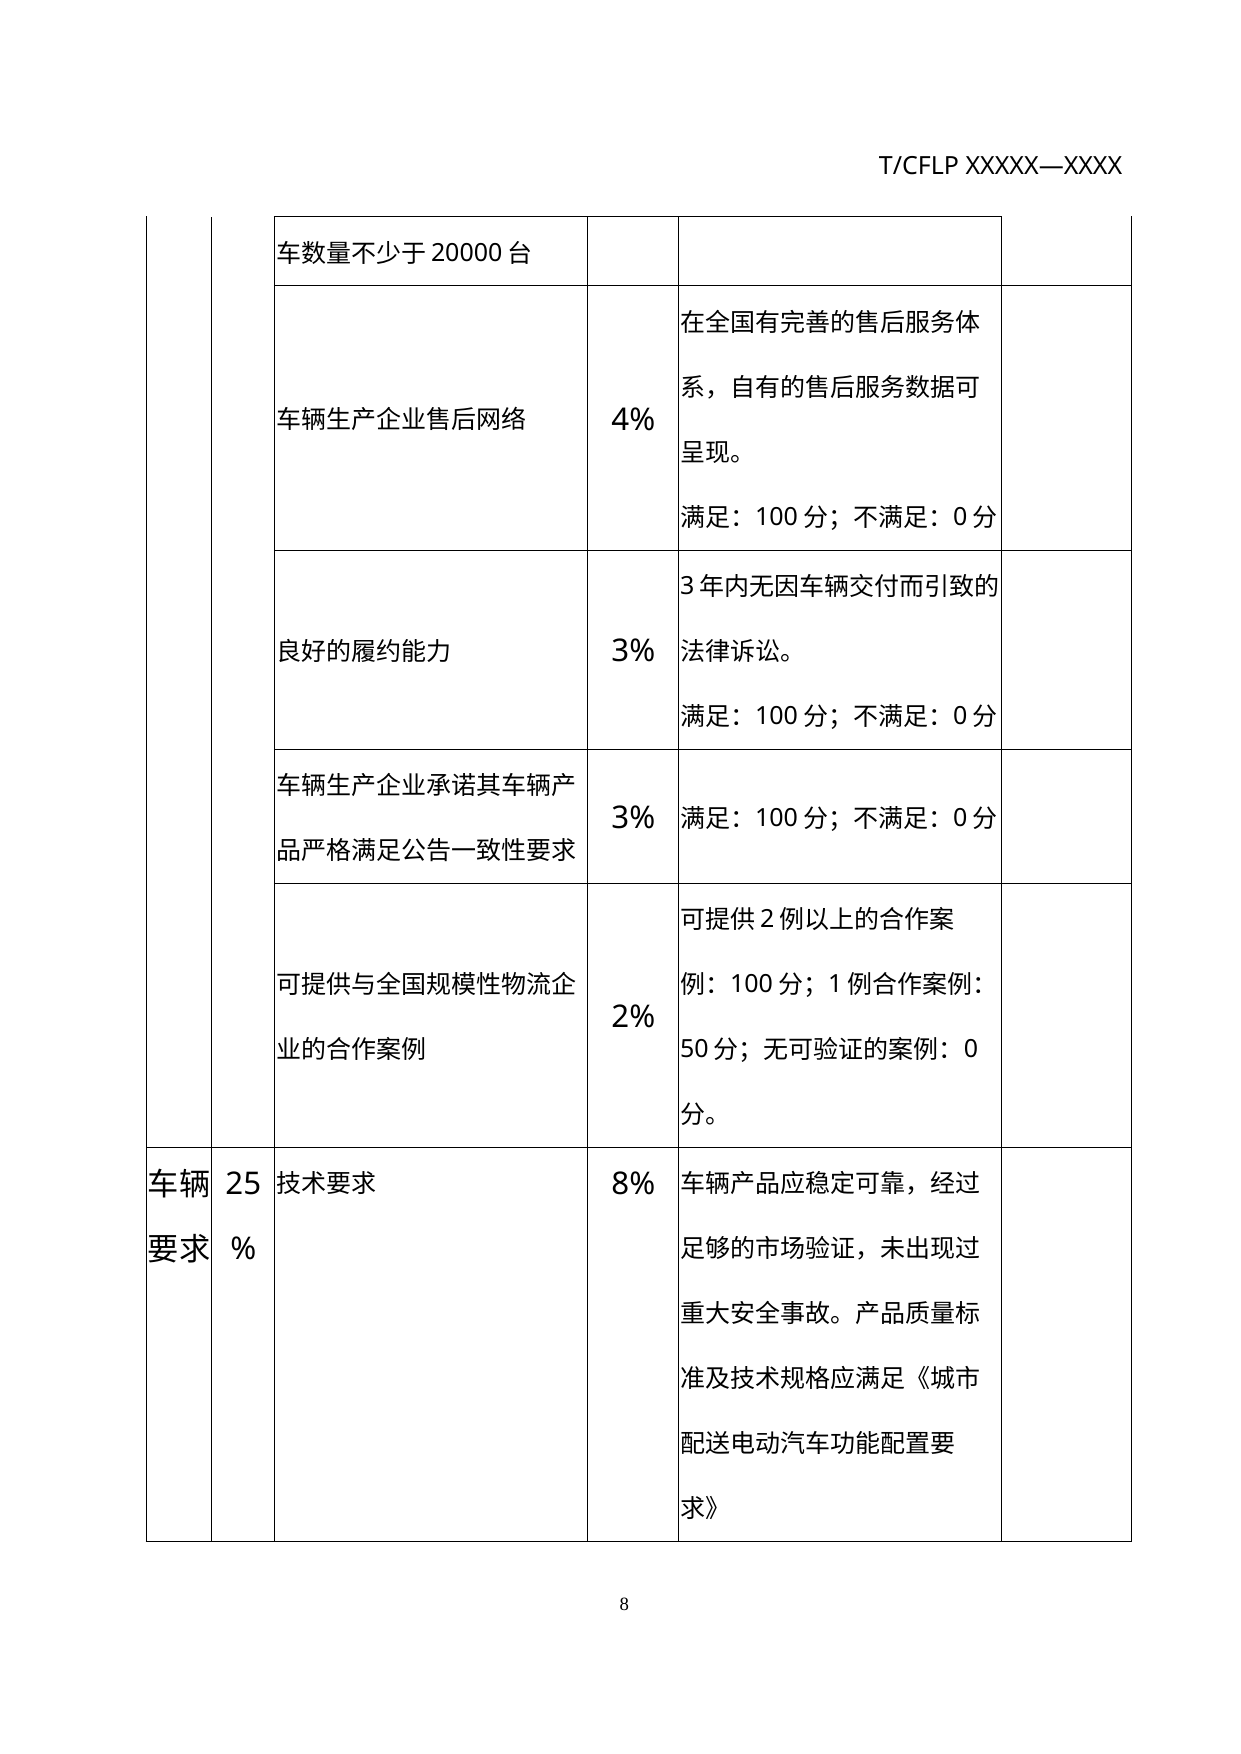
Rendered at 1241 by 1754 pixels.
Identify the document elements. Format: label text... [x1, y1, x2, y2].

table_cell 车辆要求 [147, 1148, 211, 1541]
table_cell 车辆生产企业售后网络 [275, 286, 587, 549]
table_cell [1002, 884, 1131, 1147]
table_cell 车辆生产企业承诺其车辆产品严格满足公告一致性要求 [275, 750, 587, 883]
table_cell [679, 1148, 1001, 1541]
table_cell 4% [588, 286, 678, 549]
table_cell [275, 217, 587, 285]
table_cell 25% [212, 1148, 274, 1541]
table_cell 技术要求 [275, 1148, 587, 1541]
table_cell 可提供与全国规模性物流企业的合作案例 [275, 884, 587, 1147]
table_cell 在全国有完善的售后服务体系，自有的售后服务数据可呈现。 满足：100分；不满足：0分 [679, 286, 1001, 549]
table_cell [1002, 1148, 1131, 1541]
table_cell 3% [588, 551, 678, 749]
table_cell [1002, 551, 1131, 749]
table_cell 3% [588, 750, 678, 883]
table_cell 满足：100分；不满足：0分 [679, 750, 1001, 883]
table_cell [1002, 286, 1131, 549]
table_cell 良好的履约能力 [275, 551, 587, 749]
table_cell 可提供2例以上的合作案例：100分；1例合作案例：50分；无可验证的案例：0分。 [679, 884, 1001, 1147]
table_cell 3年内无因车辆交付而引致的法律诉讼。 满足：100分；不满足：0分 [679, 551, 1001, 749]
table_cell 8% [588, 1148, 678, 1541]
table_cell 2% [588, 884, 678, 1147]
table_cell [1002, 750, 1131, 883]
